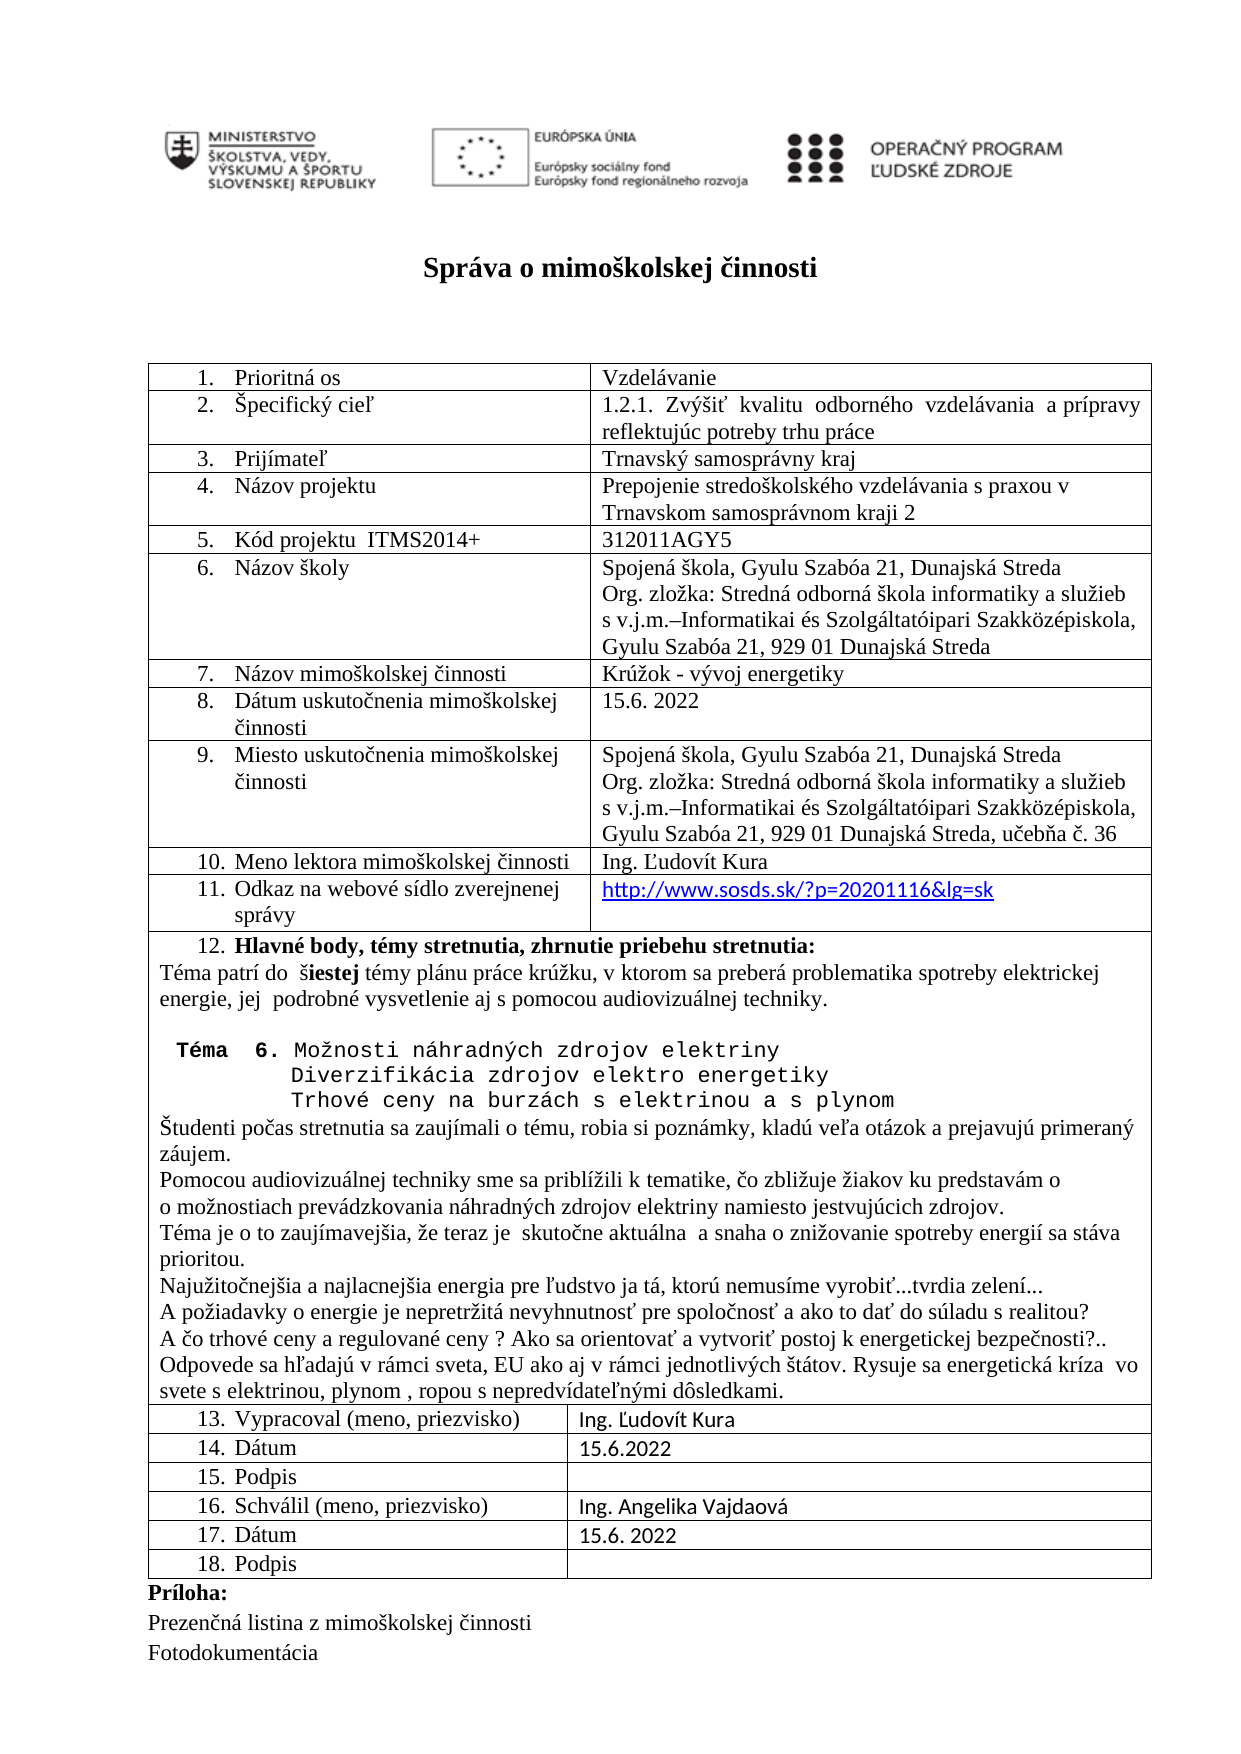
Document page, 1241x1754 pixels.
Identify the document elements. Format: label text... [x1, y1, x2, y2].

table_cell 15.6. 2022 [568, 1521, 1151, 1549]
table_cell 312011AGY5 [591, 526, 1151, 553]
text Fotodokumentácia [148, 1639, 1093, 1666]
table_cell Podpis [149, 1550, 567, 1578]
table_cell Dátum [149, 1434, 567, 1462]
table_cell Názov projektu [149, 473, 590, 525]
table_cell Meno lektora mimoškolskej činnosti [149, 848, 590, 874]
table_cell Schválil (meno, priezvisko) [149, 1492, 567, 1520]
text Príloha: [148, 1579, 1093, 1605]
table_cell Názov mimoškolskej činnosti [149, 660, 590, 687]
table_cell 15.6.2022 [568, 1434, 1151, 1462]
table_cell http://www.sosds.sk/?p=20201116&lg=sk [591, 875, 1151, 931]
table_cell Trnavský samosprávny kraj [591, 445, 1151, 472]
table_cell [568, 1550, 1151, 1578]
table_header Prioritná os [149, 364, 590, 390]
text Správa o mimoškolskej činnosti [148, 250, 1093, 283]
table_header Vzdelávanie [591, 364, 1151, 390]
table_cell Krúžok - vývoj energetiky [591, 660, 1151, 687]
table_cell Ing. Angelika Vajdaová [568, 1492, 1151, 1520]
table_cell Miesto uskutočnenia mimoškolskej činnosti [149, 741, 590, 847]
table_cell Názov školy [149, 554, 590, 659]
table_cell Spojená škola, Gyulu Szabóa 21, Dunajská Streda Org. zložka: Stredná odborná škola informatiky a služieb s v.j.m.–Informatikai és Szolgáltatóipari Szakközépiskola, Gyulu Szabóa 21, 929 01 Dunajská Streda [591, 554, 1151, 659]
table_cell Špecifický cieľ [149, 391, 590, 444]
table_cell Dátum [149, 1521, 567, 1549]
table_cell 1.2.1. Zvýšiť kvalitu odborného vzdelávania a prípravy reflektujúc potreby trhu práce [591, 391, 1151, 444]
table_cell Odkaz na webové sídlo zverejnenej správy [149, 875, 590, 931]
table_cell Ing. Ľudovít Kura [568, 1405, 1151, 1433]
table_cell Podpis [149, 1463, 567, 1491]
table_cell [568, 1463, 1151, 1491]
text Prezenčná listina z mimoškolskej činnosti [148, 1609, 1093, 1636]
table_cell 15.6. 2022 [591, 688, 1151, 740]
table_cell Vypracoval (meno, priezvisko) [149, 1405, 567, 1433]
table_cell Ing. Ľudovít Kura [591, 848, 1151, 874]
table_cell Kód projektu ITMS2014+ [149, 526, 590, 553]
table_cell Hlavné body, témy stretnutia, zhrnutie priebehu stretnutia: Téma patrí do šiestej témy plánu práce krúžku, v ktorom sa preberá problematika spotreby elektrickej energie, jej podrobné vysvetlenie aj s pomocou audiovizuálnej techniky. Téma 6. Možnosti náhradných zdrojov elektriny Diverzifikácia zdrojov elektro energetiky Trhové ceny na burzách s elektrinou a s plynom Študenti počas stretnutia sa zaujímali o tému, robia si poznámky, kladú veľa otázok a prejavujú primeraný záujem. Pomocou audiovizuálnej techniky sme sa priblížili k tematike, čo zbližuje žiakov ku predstavám o o možnostiach prevádzkovania náhradných zdrojov elektriny namiesto jestvujúcich zdrojov. Téma je o to zaujímavejšia, že teraz je skutočne aktuálna a snaha o znižovanie spotreby energií sa stáva prioritou. Najužitočnejšia a najlacnejšia energia pre ľudstvo ja tá, ktorú nemusíme vyrobiť...tvrdia zelení... A požiadavky o energie je nepretržitá nevyhnutnosť pre spoločnosť a ako to dať do súladu s realitou? A čo trhové ceny a regulované ceny ? Ako sa orientovať a vytvoriť postoj k energetickej bezpečnosti?.. Odpovede sa hľadajú v rámci sveta, EU ako aj v rámci jednotlivých štátov. Rysuje sa energetická kríza vo svete s elektrinou, plynom , ropou s nepredvídateľnými dôsledkami. [149, 932, 1151, 1404]
table_cell Prepojenie stredoškolského vzdelávania s praxou v Trnavskom samosprávnom kraji 2 [591, 473, 1151, 525]
table_cell Prijímateľ [149, 445, 590, 472]
table_cell Dátum uskutočnenia mimoškolskej činnosti [149, 688, 590, 740]
table_cell Spojená škola, Gyulu Szabóa 21, Dunajská Streda Org. zložka: Stredná odborná škola informatiky a služieb s v.j.m.–Informatikai és Szolgáltatóipari Szakközépiskola, Gyulu Szabóa 21, 929 01 Dunajská Streda, učebňa č. 36 [591, 741, 1151, 847]
picture [147, 106, 1092, 225]
